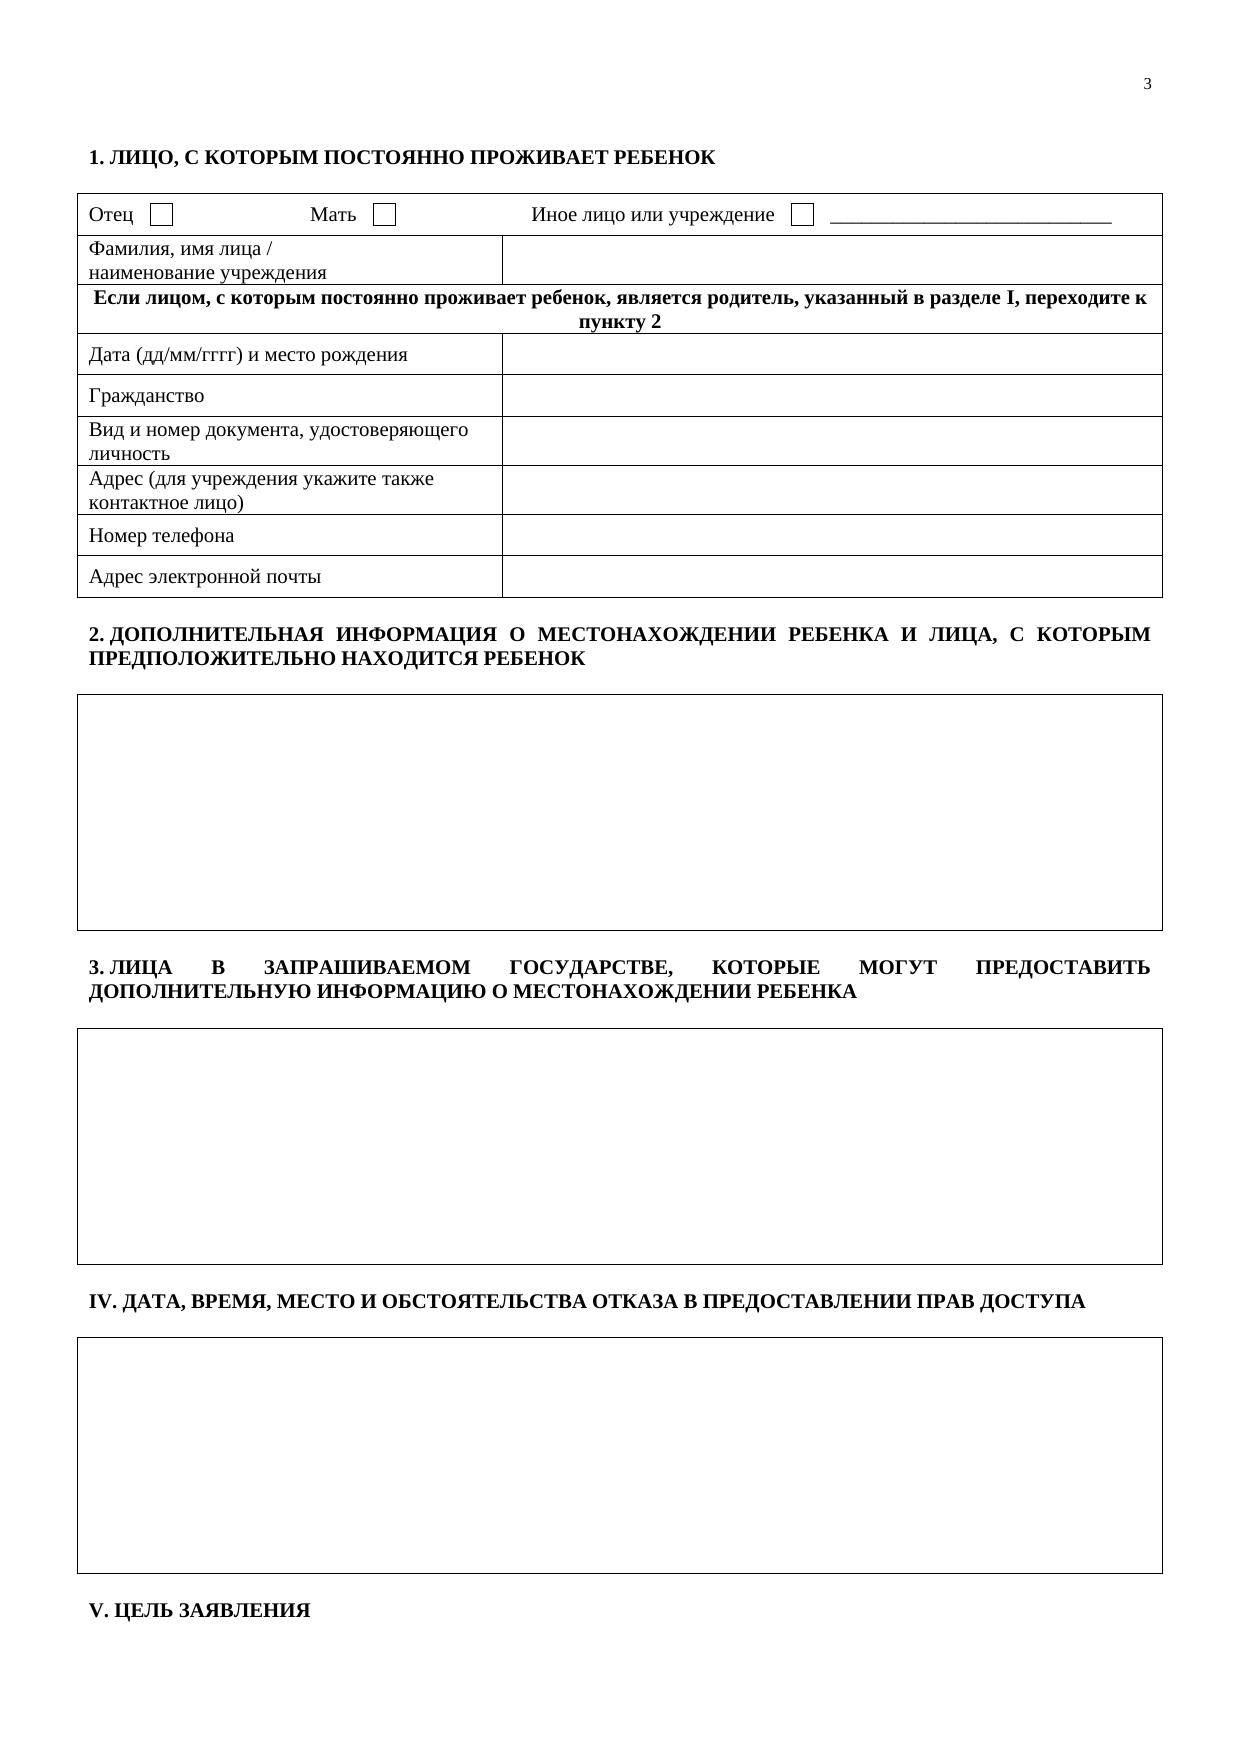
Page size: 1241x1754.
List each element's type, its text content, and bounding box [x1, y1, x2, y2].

table_cell [503, 515, 1162, 555]
table_cell [503, 236, 1162, 284]
table_cell Если лицом, с которым постоянно проживает ребенок, является родитель, указанный в разделе I, переходите к пункту 2 [78, 285, 1162, 333]
table_header [78, 1338, 1162, 1573]
table_cell Дата (дд/мм/гггг) и место рождения [78, 334, 502, 374]
table_cell Гражданство [78, 375, 502, 416]
text 1. ЛИЦО, С КОТОРЫМ ПОСТОЯННО ПРОЖИВАЕТ РЕБЕНОК [89, 145, 1152, 169]
table_cell Вид и номер документа, удостоверяющего личность [78, 417, 502, 465]
text 3. ЛИЦА В ЗАПРАШИВАЕМОМ ГОСУДАРСТВЕ, КОТОРЫЕ МОГУТ ПРЕДОСТАВИТЬ ДОПОЛНИТЕЛЬНУЮ ИНФОРМАЦИЮ О МЕСТОНАХОЖДЕНИИ РЕБЕНКА [89, 955, 1152, 1003]
table_header [78, 1029, 1162, 1264]
text V. ЦЕЛЬ ЗАЯВЛЕНИЯ [89, 1598, 1152, 1622]
table_cell [503, 334, 1162, 374]
table_cell [503, 375, 1162, 416]
table_cell Номер телефона [78, 515, 502, 555]
table_cell Адрес (для учреждения укажите также контактное лицо) [78, 466, 502, 514]
table_header Отец Мать Иное лицо или учреждение ___________________________ [78, 194, 1162, 234]
table_cell [503, 556, 1162, 597]
table_header [78, 695, 1162, 930]
text IV. ДАТА, ВРЕМЯ, МЕСТО И ОБСТОЯТЕЛЬСТВА ОТКАЗА В ПРЕДОСТАВЛЕНИИ ПРАВ ДОСТУПА [89, 1289, 1152, 1313]
table_cell Фамилия, имя лица / наименование учреждения [78, 236, 502, 284]
table_cell [503, 466, 1162, 514]
table_cell Адрес электронной почты [78, 556, 502, 597]
text 2. ДОПОЛНИТЕЛЬНАЯ ИНФОРМАЦИЯ О МЕСТОНАХОЖДЕНИИ РЕБЕНКА И ЛИЦА, С КОТОРЫМ ПРЕДПОЛОЖИТЕЛЬНО НАХОДИТСЯ РЕБЕНОК [89, 622, 1152, 670]
table_cell [503, 417, 1162, 465]
